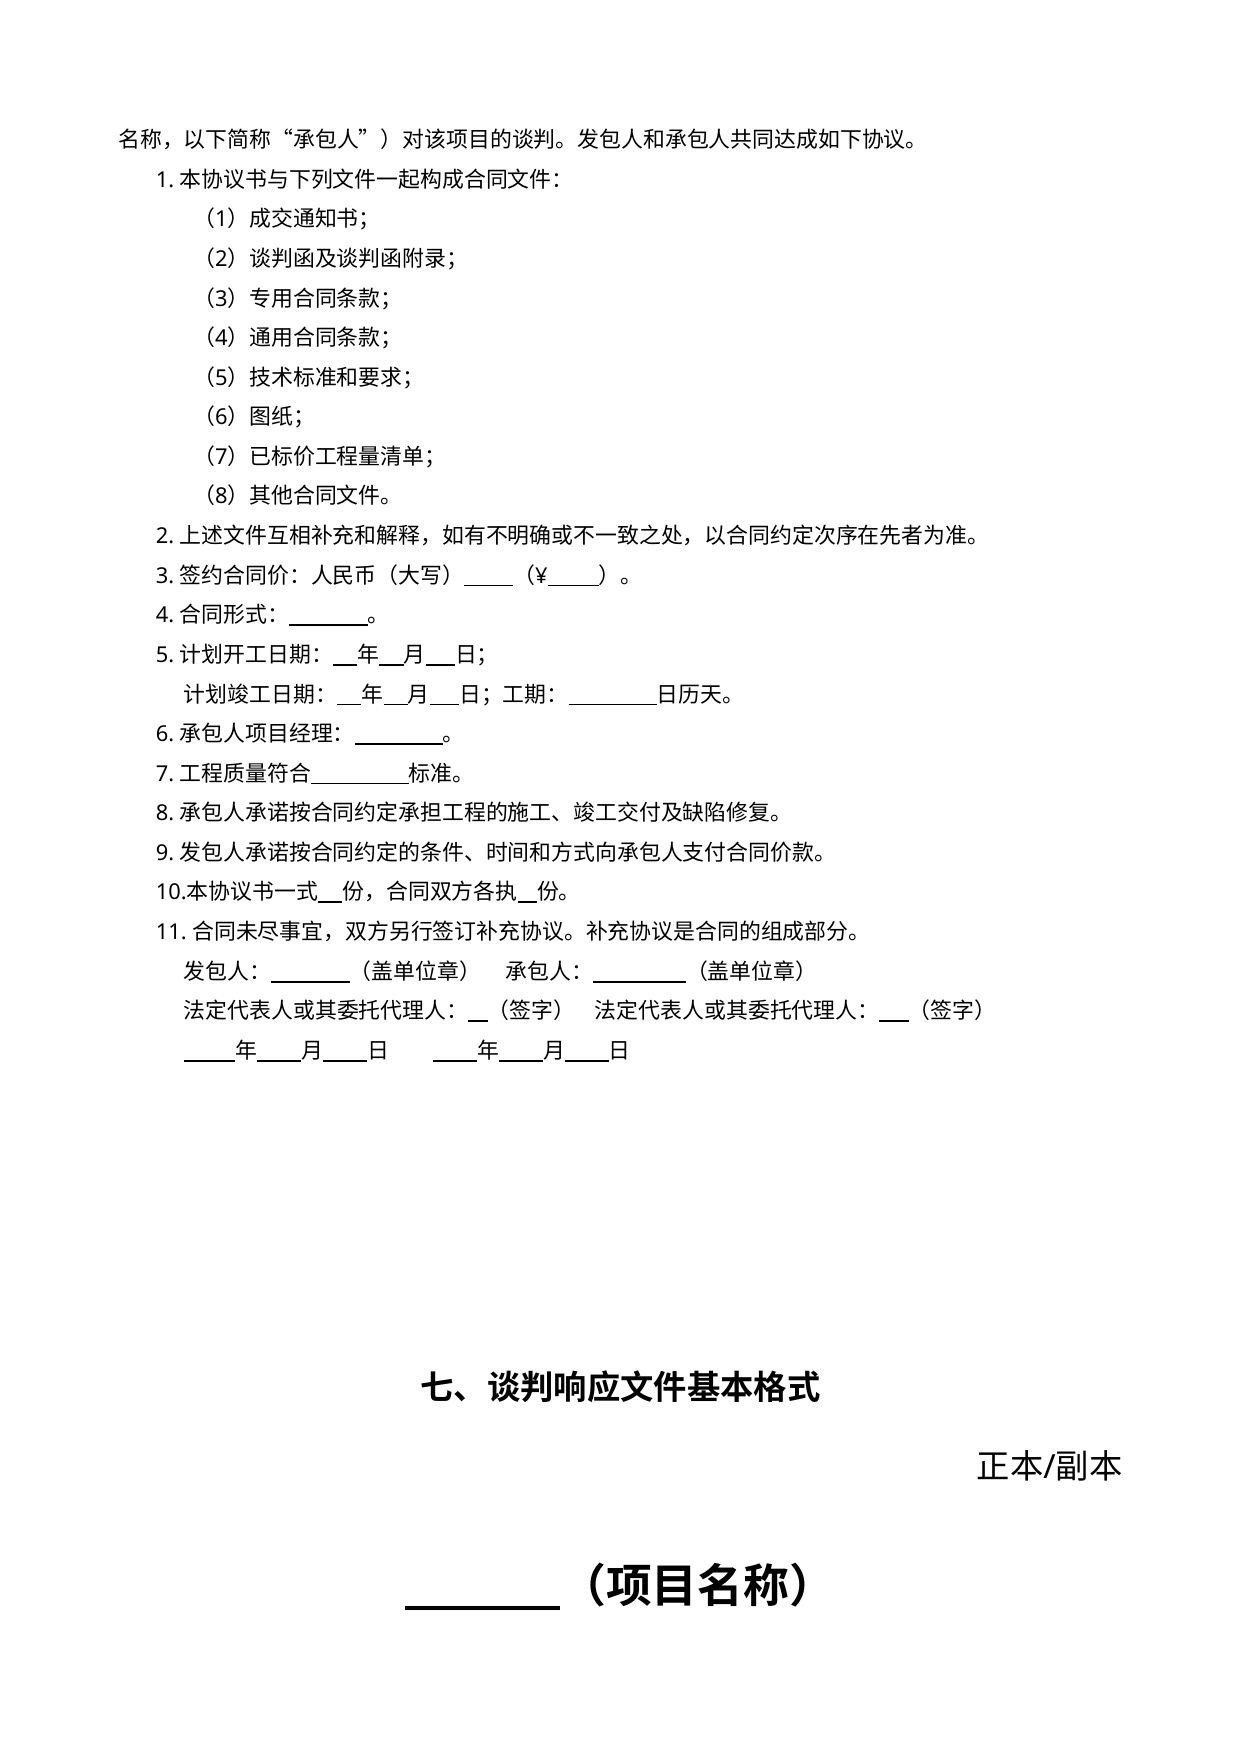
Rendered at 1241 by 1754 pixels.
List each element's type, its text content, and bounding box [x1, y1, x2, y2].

text 3. 签约合同价：人民币（大写） （¥ ）。 [118, 554, 1122, 593]
text （8）其他合同文件。 [118, 475, 1122, 514]
text 6. 承包人项目经理： 。 [118, 712, 1122, 752]
text 9. 发包人承诺按合同约定的条件、时间和方式向承包人支付合同价款。 [118, 831, 1122, 871]
text 计划竣工日期： 年 月 日；工期： 日历天。 [118, 673, 1122, 712]
text 正本/副本 [118, 1425, 1122, 1504]
text （2）谈判函及谈判函附录； [118, 237, 1122, 277]
text 4. 合同形式： 。 [118, 593, 1122, 633]
text （7）已标价工程量清单； [118, 435, 1122, 475]
text （6）图纸； [118, 396, 1122, 435]
text 11. 合同未尽事宜，双方另行签订补充协议。补充协议是合同的组成部分。 [118, 910, 1122, 950]
text 8. 承包人承诺按合同约定承担工程的施工、竣工交付及缺陷修复。 [118, 791, 1122, 831]
text 法定代表人或其委托代理人： （签字） 法定代表人或其委托代理人： （签字） [118, 989, 1122, 1029]
text 年 月 日 年 月 日 [118, 1029, 1122, 1068]
text 2. 上述文件互相补充和解释，如有不明确或不一致之处，以合同约定次序在先者为准。 [118, 514, 1122, 554]
text （3）专用合同条款； [118, 277, 1122, 316]
text 1. 本协议书与下列文件一起构成合同文件： [118, 158, 1122, 198]
text 5. 计划开工日期： 年 月 日； [118, 633, 1122, 673]
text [118, 118, 1122, 158]
text （4）通用合同条款； [118, 316, 1122, 356]
text 10.本协议书一式 份，合同双方各执 份。 [118, 871, 1122, 910]
text （1）成交通知书； [118, 198, 1122, 237]
text 7. 工程质量符合 标准。 [118, 752, 1122, 791]
text 七、谈判响应文件基本格式 [118, 1346, 1122, 1425]
text （项目名称） [118, 1543, 1122, 1623]
text （5）技术标准和要求； [118, 356, 1122, 396]
text 发包人： （盖单位章） 承包人： （盖单位章） [118, 950, 1122, 989]
